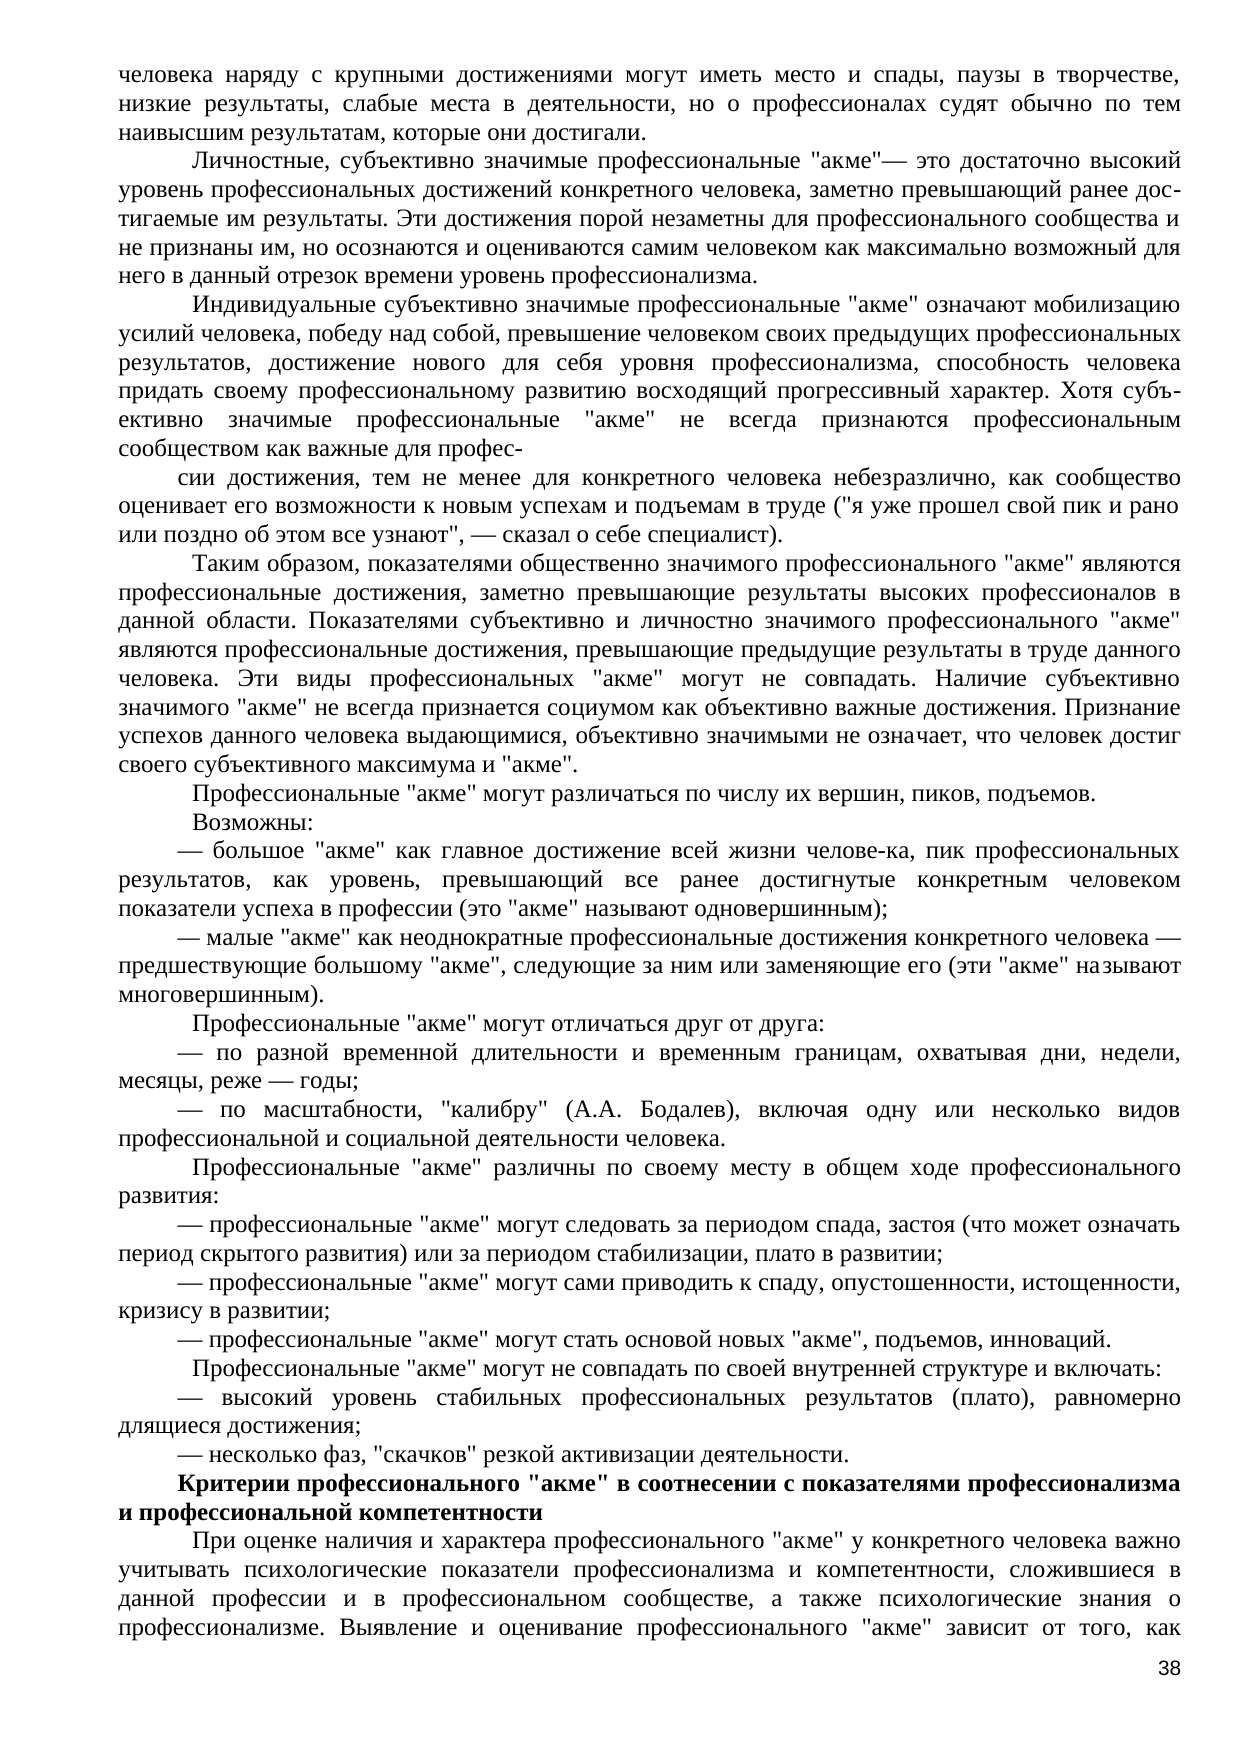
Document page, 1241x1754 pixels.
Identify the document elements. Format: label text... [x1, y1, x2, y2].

text Критерии профессионального "акме" в соотнесении с показателями профессионализма и профессиональной компетентности [118, 1468, 1181, 1525]
text — по масштабности, "калибру" (А.А. Бодалев), включая одну или несколько видов профессиональной и социальной деятельности человека. [118, 1094, 1181, 1152]
text Возможны: [118, 807, 1181, 835]
text — профессиональные "акме" могут сами приводить к спаду, опустошенности, истощенности, кризису в развитии; [118, 1267, 1181, 1324]
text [118, 1525, 1181, 1640]
text Профессиональные "акме" могут не совпадать по своей внутренней структуре и включать: [118, 1353, 1181, 1382]
text — несколько фаз, "скачков" резкой активизации деятельности. [118, 1439, 1181, 1468]
text — профессиональные "акме" могут следовать за периодом спада, застоя (что может означать период скрытого развития) или за периодом стабилизации, плато в развитии; [118, 1209, 1181, 1267]
text — малые "акме" как неоднократные профессиональные достижения конкретного человека — предшествующие большому "акме", следующие за ним или заменяющие его (эти "акме" называют многовершинным). [118, 922, 1181, 1008]
text — профессиональные "акме" могут стать основой новых "акме", подъемов, инноваций. [118, 1324, 1181, 1353]
text Индивидуальные субъективно значимые профессиональные "акме" означают мобилизацию усилий человека, победу над собой, превышение человеком своих предыдущих профессиональных результатов, достижение нового для себя уровня профессионализма, способность человека придать своему профессиональному развитию восходящий прогрессивный характер. Хотя субъективно значимые профессиональные "акме" не всегда признаются профессиональным сообществом как важные для профес- [118, 289, 1181, 462]
text Профессиональные "акме" различны по своему месту в общем ходе профессионального развития: [118, 1152, 1181, 1209]
text Профессиональные "акме" могут отличаться друг от друга: [118, 1008, 1181, 1037]
text сии достижения, тем не менее для конкретного человека небезразлично, как сообщество оценивает его возможности к новым успехам и подъемам в труде ("я уже прошел свой пик и рано или поздно об этом все узнают", — сказал о себе специалист). [118, 462, 1181, 548]
text — по разной временной длительности и временным границам, охватывая дни, недели, месяцы, реже — годы; [118, 1037, 1181, 1094]
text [118, 59, 1181, 145]
text — большое "акме" как главное достижение всей жизни челове-ка, пик профессиональных результатов, как уровень, превышающий все ранее достигнутые конкретным человеком показатели успеха в профессии (это "акме" называют одновершинным); [118, 835, 1181, 922]
text Профессиональные "акме" могут различаться по числу их вершин, пиков, подъемов. [118, 778, 1181, 807]
text — высокий уровень стабильных профессиональных результатов (плато), равномерно длящиеся достижения; [118, 1382, 1181, 1439]
text Таким образом, показателями общественно значимого профессионального "акме" являются профессиональные достижения, заметно превышающие результаты высоких профессионалов в данной области. Показателями субъективно и личностно значимого профессионального "акме" являются профессиональные достижения, превышающие предыдущие результаты в труде данного человека. Эти виды профессиональных "акме" могут не совпадать. Наличие субъективно значимого "акме" не всегда признается социумом как объективно важные достижения. Признание успехов данного человека выдающимися, объективно значимыми не означает, что человек достиг своего субъективного максимума и "акме". [118, 548, 1181, 778]
text Личностные, субъективно значимые профессиональные "акме"— это достаточно высокий уровень профессиональных достижений конкретного человека, заметно превышающий ранее достигаемые им результаты. Эти достижения порой незаметны для профессионального сообщества и не признаны им, но осознаются и оцениваются самим человеком как максимально возможный для него в данный отрезок времени уровень профессионализма. [118, 145, 1181, 289]
